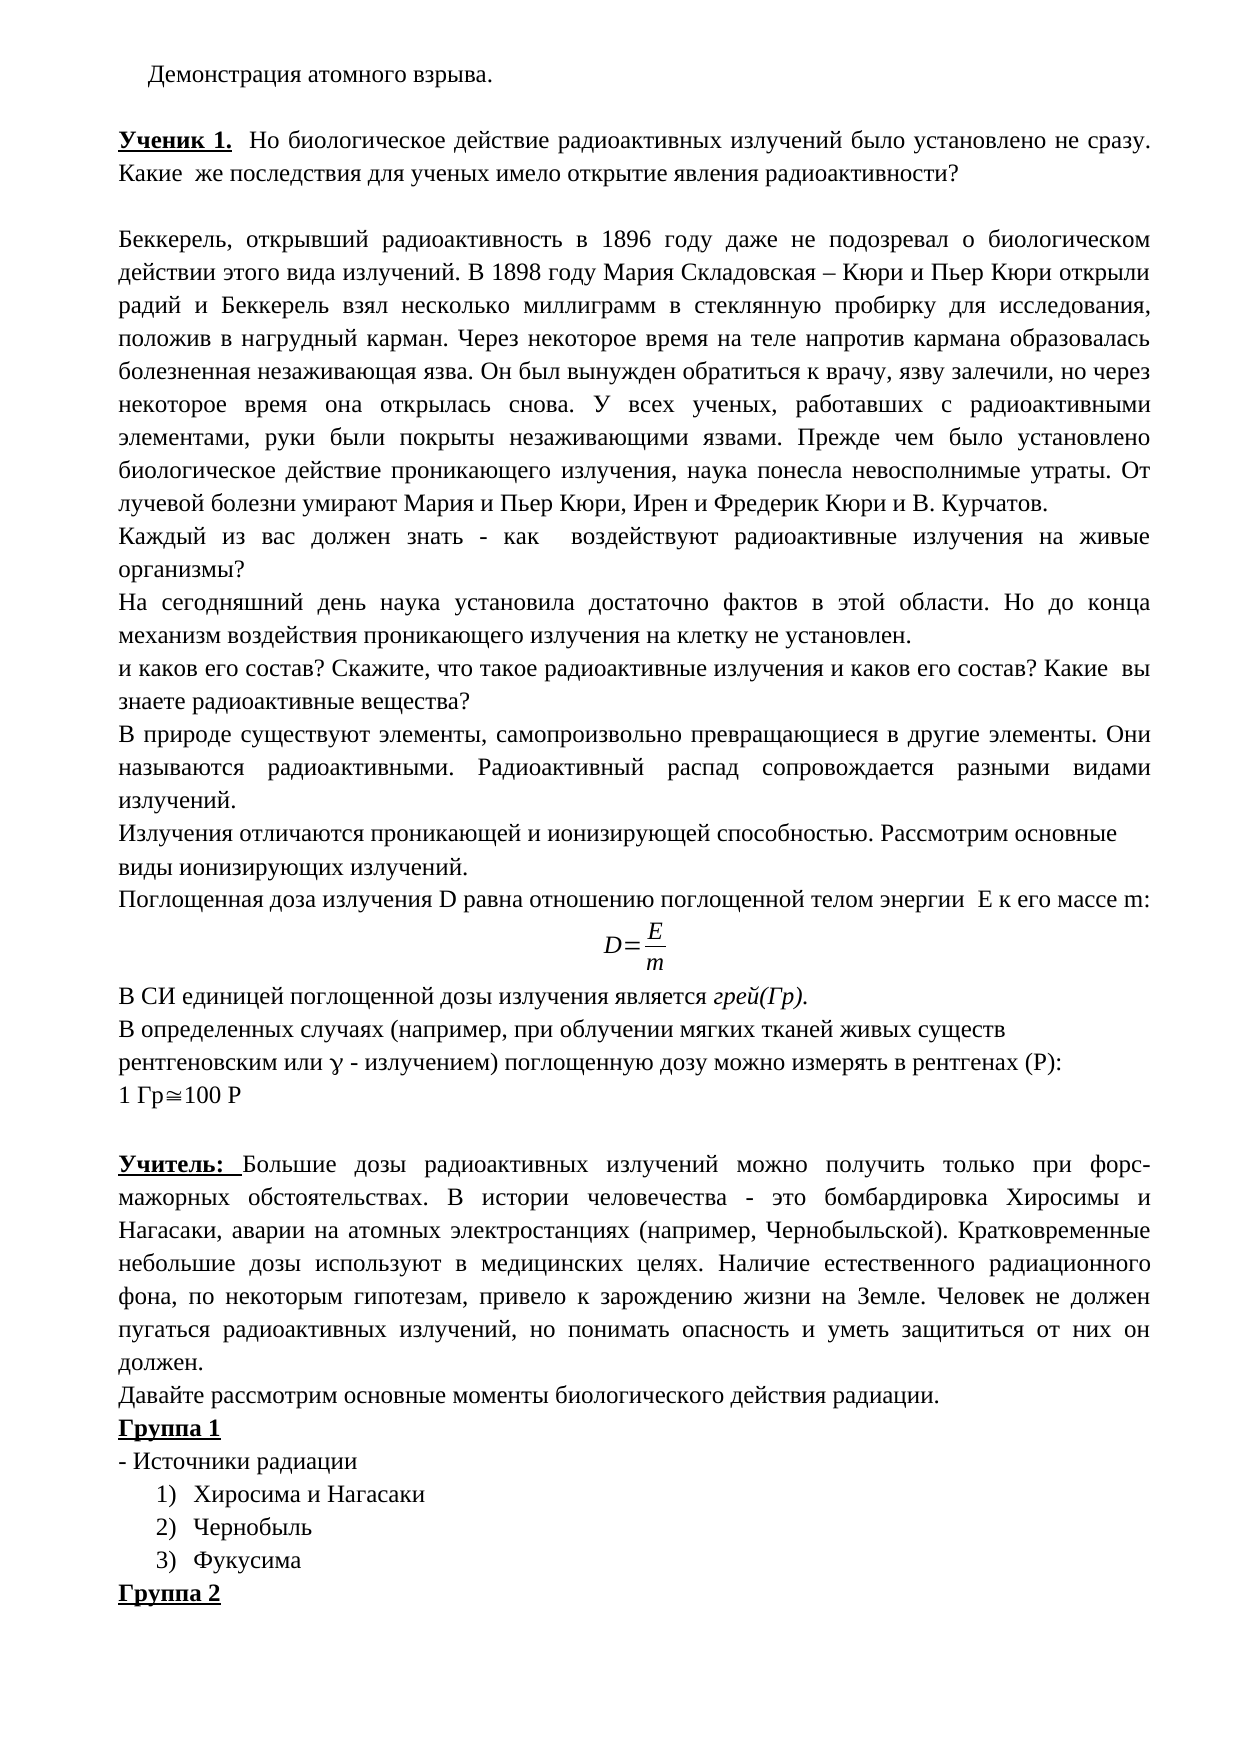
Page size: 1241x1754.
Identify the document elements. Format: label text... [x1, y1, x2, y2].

text и каков его состав? Скажите, что такое радиоактивные излучения и каков его состав? Какие вы знаете радиоактивные вещества? [118, 653, 1152, 715]
list Фукусима [156, 1546, 1152, 1574]
text В СИ единицей поглощенной дозы излучения является грей(Гр). [118, 981, 1152, 1010]
text 1 Гр100 Р [118, 1080, 1152, 1109]
text На сегодняшний день наука установила достаточно фактов в этой области. Но до конца механизм воздействия проникающего излучения на клетку не установлен. [118, 587, 1152, 649]
text Демонстрация атомного взрыва. [148, 59, 1152, 88]
text Поглощенная доза излучения D равна отношению поглощенной телом энергии E к его массе m: [118, 884, 1152, 913]
text Беккерель, открывший радиоактивность в 1896 году даже не подозревал о биологическом действии этого вида излучений. В 1898 году Мария Складовская – Кюри и Пьер Кюри открыли радий и Беккерель взял несколько миллиграмм в стеклянную пробирку для исследования, положив в нагрудный карман. Через некоторое время на теле напротив кармана образовалась болезненная незаживающая язва. Он был вынужден обратиться к врачу, язву залечили, но через некоторое время она открылась снова. У всех ученых, работавших с радиоактивными элементами, руки были покрыты незаживающими язвами. Прежде чем было установлено биологическое действие проникающего излучения, наука понесла невосполнимые утраты. От лучевой болезни умирают Мария и Пьер Кюри, Ирен и Фредерик Кюри и В. Курчатов. [118, 224, 1152, 517]
text Давайте рассмотрим основные моменты биологического действия радиации. [118, 1380, 1152, 1409]
text Учитель: Большие дозы радиоактивных излучений можно получить только при форс-мажорных обстоятельствах. В истории человечества - это бомбардировка Хиросимы и Нагасаки, аварии на атомных электростанциях (например, Чернобыльской). Кратковременные небольшие дозы используют в медицинских целях. Наличие естественного радиационного фона, по некоторым гипотезам, привело к зарождению жизни на Земле. Человек не должен пугаться радиоактивных излучений, но понимать опасность и уметь защититься от них он должен. [118, 1149, 1152, 1376]
list Хиросима и Нагасаки [156, 1479, 1152, 1508]
text Ученик 1. Но биологическое действие радиоактивных излучений было установлено не сразу. Какие же последствия для ученых имело открытие явления радиоактивности? [118, 125, 1152, 187]
text В природе существуют элементы, самопроизвольно превращающиеся в другие элементы. Они называются радиоактивными. Радиоактивный распад сопровождается разными видами излучений. [118, 719, 1152, 814]
text В определенных случаях (например, при облучении мягких тканей живых существ рентгеновским или - излучением) поглощенную дозу можно измерять в рентгенах (Р): [118, 1014, 1152, 1076]
text Группа 1 [118, 1413, 1152, 1442]
text Излучения отличаются проникающей и ионизирующей способностью. Рассмотрим основные виды ионизирующих излучений. [118, 818, 1152, 880]
text Группа 2 [118, 1578, 1152, 1607]
text Каждый из вас должен знать - как воздействуют радиоактивные излучения на живые организмы? [118, 521, 1152, 583]
list Чернобыль [156, 1512, 1152, 1541]
text - Источники радиации [118, 1446, 1152, 1475]
